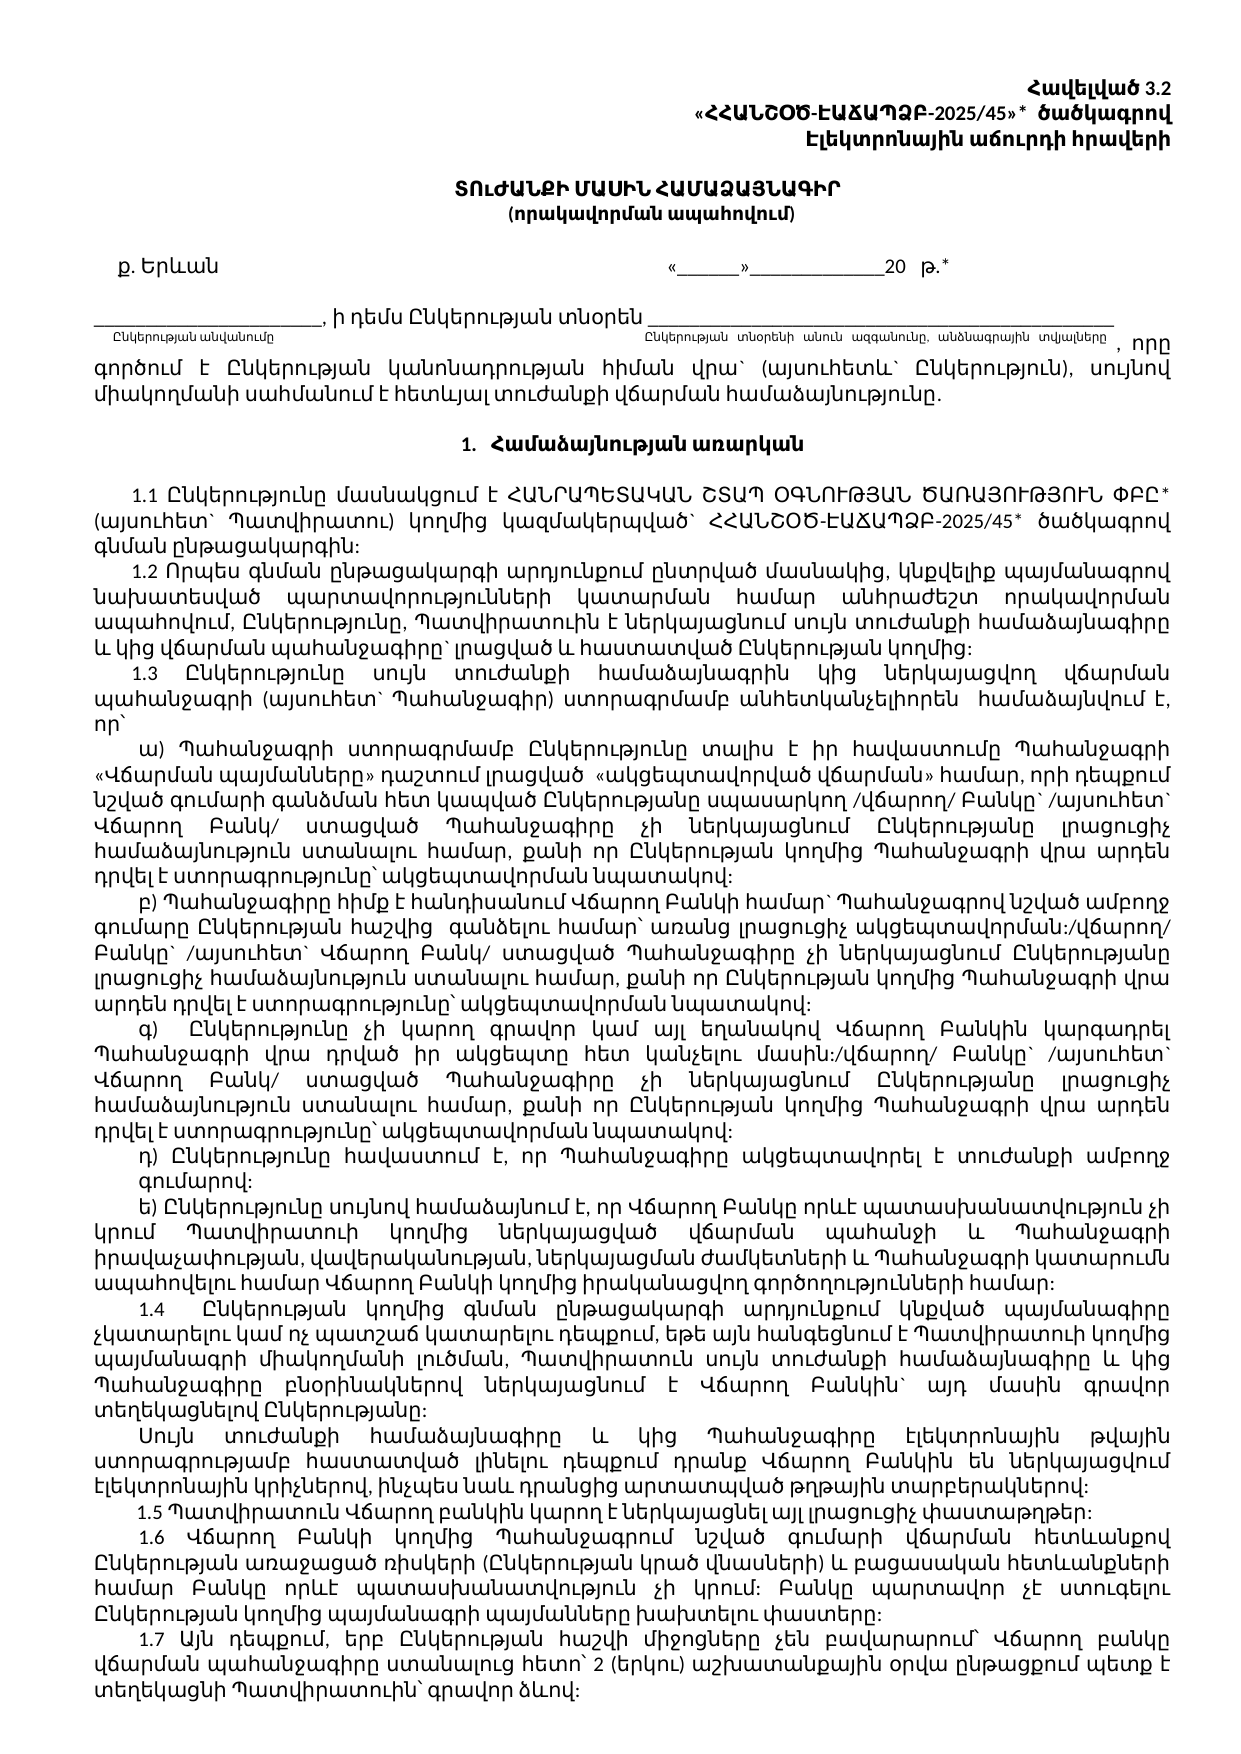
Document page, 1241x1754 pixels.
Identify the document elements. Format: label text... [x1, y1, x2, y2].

text 1.4 Ընկերության կողմից գնման ընթացակարգի արդյունքում կնքված պայմանագիրը չկատարելու կամ ոչ պատշաճ կատարելու դեպքում, եթե այն հանգեցնում է Պատվիրատուի կողմից պայմանագրի միակողմանի լուծման, Պատվիրատուն սույն տուժանքի համաձայնագիրը և կից Պահանջագիրը բնօրինակներով ներկայացնում է Վճարող Բանկին` այդ մասին գրավոր տեղեկացնելով Ընկերությանը: [94, 1296, 1171, 1423]
text գ) Ընկերությունը չի կարող գրավոր կամ այլ եղանակով Վճարող Բանկին կարգադրել Պահանջագրի վրա դրված իր ակցեպտը հետ կանչելու մասին:/վճարող/ Բանկը` /այսուհետ` Վճարող Բանկ/ ստացված Պահանջագիրը չի ներկայացնում Ընկերությանը լրացուցիչ համաձայնություն ստանալու համար, քանի որ Ընկերության կողմից Պահանջագրի վրա արդեն դրվել է ստորագրությունը՝ ակցեպտավորման նպատակով: [94, 1016, 1171, 1143]
text բ) Պահանջագիրը հիմք է հանդիսանում Վճարող Բանկի համար` Պահանջագրով նշված ամբողջ գումարը Ընկերության հաշվից գանձելու համար՝ առանց լրացուցիչ ակցեպտավորման:/վճարող/ Բանկը` /այսուհետ` Վճարող Բանկ/ ստացված Պահանջագիրը չի ներկայացնում Ընկերությանը լրացուցիչ համաձայնություն ստանալու համար, քանի որ Ընկերության կողմից Պահանջագրի վրա արդեն դրվել է ստորագրությունը՝ ակցեպտավորման նպատակով: [94, 889, 1171, 1016]
text ______________________, ի դեմս Ընկերության տնօրեն _____________________________________________ [94, 304, 1171, 330]
text 1.7 Այն դեպքում, երբ Ընկերության հաշվի միջոցները չեն բավարարում՝ Վճարող բանկը վճարման պահանջագիրը ստանալուց հետո՝ 2 (երկու) աշխատանքային օրվա ընթացքում պետք է տեղեկացնի Պատվիրատուին՝ գրավոր ձևով: [94, 1626, 1171, 1702]
text ա) Պահանջագրի ստորագրմամբ Ընկերությունը տալիս է իր հավաստումը Պահանջագրի «Վճարման պայմանները» դաշտում լրացված «ակցեպտավորված վճարման» համար, որի դեպքում նշված գումարի գանձման հետ կապված Ընկերությանը սպասարկող /վճարող/ Բանկը` /այսուհետ` Վճարող Բանկ/ ստացված Պահանջագիրը չի ներկայացնում Ընկերությանը լրացուցիչ համաձայնություն ստանալու համար, քանի որ Ընկերության կողմից Պահանջագրի վրա արդեն դրվել է ստորագրությունը՝ ակցեպտավորման նպատակով: [94, 737, 1171, 889]
text Հավելված 3.2 [94, 75, 1171, 100]
text ք. Երևան «______»_____________20 թ.* [94, 254, 1171, 279]
text 1. Համաձայնության առարկան [94, 432, 1171, 457]
text Սույն տուժանքի համաձայնագիրը և կից Պահանջագիրը էլեկտրոնային թվային ստորագրությամբ հաստատված լինելու դեպքում դրանք Վճարող Բանկին են ներկայացվում էլեկտրոնային կրիչներով, ինչպես նաև դրանցից արտատպված թղթային տարբերակներով: [94, 1423, 1171, 1499]
text ե) Ընկերությունը սույնով համաձայնում է, որ Վճարող Բանկը որևէ պատասխանատվություն չի կրում Պատվիրատուի կողմից ներկայացված վճարման պահանջի և Պահանջագրի իրավաչափության, վավերականության, ներկայացման ժամկետների և Պահանջագրի կատարումն ապահովելու համար Վճարող Բանկի կողմից իրականացվող գործողությունների համար: [94, 1194, 1171, 1296]
text դ) Ընկերությունը հավաստում է, որ Պահանջագիրը ակցեպտավորել է տուժանքի ամբողջ գումարով: [138, 1143, 1171, 1194]
text 1.2 Որպես գնման ընթացակարգի արդյունքում ընտրված մասնակից, կնքվելիք պայմանագրով նախատեսված պարտավորությունների կատարման համար անհրաժեշտ որակավորման ապահովում, Ընկերությունը, Պատվիրատուին է ներկայացնում սույն տուժանքի համաձայնագիրը և կից վճարման պահանջագիրը` լրացված և հաստատված Ընկերության կողմից: [94, 559, 1171, 660]
text 1.5 Պատվիրատուն Վճարող բանկին կարող է ներկայացնել այլ լրացուցիչ փաստաթղթեր: [94, 1499, 1171, 1524]
text 1.1 Ընկերությունը մասնակցում է ՀԱՆՐԱՊԵՏԱԿԱՆ ՇՏԱՊ ՕԳՆՈՒԹՅԱՆ ԾԱՌԱՅՈՒԹՅՈՒՆ ՓԲԸ* (այսուհետ` Պատվիրատու) կողմից կազմակերպված` ՀՀԱՆՇՕԾ-ԷԱՃԱՊՁԲ-2025/45* ծածկագրով գնման ընթացակարգին: [94, 482, 1171, 559]
text 1.6 Վճարող Բանկի կողմից Պահանջագրում նշված գումարի վճարման հետևանքով Ընկերության առաջացած ռիսկերի (Ընկերության կրած վնասների) և բացասական հետևանքների համար Բանկը որևէ պատասխանատվություն չի կրում: Բանկը պարտավոր չէ ստուգելու Ընկերության կողմից պայմանագրի պայմանները խախտելու փաստերը: [94, 1524, 1171, 1626]
text «ՀՀԱՆՇՕԾ-ԷԱՃԱՊՁԲ-2025/45»* ծածկագրով [94, 100, 1171, 126]
text Էլեկտրոնային աճուրդի հրավերի [94, 126, 1171, 151]
text 1.3 Ընկերությունը սույն տուժանքի համաձայնագրին կից ներկայացվող վճարման պահանջագրի (այսուհետ` Պահանջագիր) ստորագրմամբ անհետկանչելիորեն համաձայնվում է, որ՝ [94, 660, 1171, 737]
text Ընկերության անվանումը Ընկերության տնօրենի անուն ազգանունը, անձնագրային տվյալները , որը գործում է Ընկերության կանոնադրության հիման վրա` (այսուհետև` Ընկերություն), սույնով միակողմանի սահմանում է հետևյալ տուժանքի վճարման համաձայնությունը. [94, 330, 1171, 406]
text (որակավորման ապահովում) [94, 202, 1171, 225]
text ՏՈւԺԱՆՔԻ ՄԱՍԻՆ ՀԱՄԱՁԱՅՆԱԳԻՐ [94, 177, 1171, 202]
